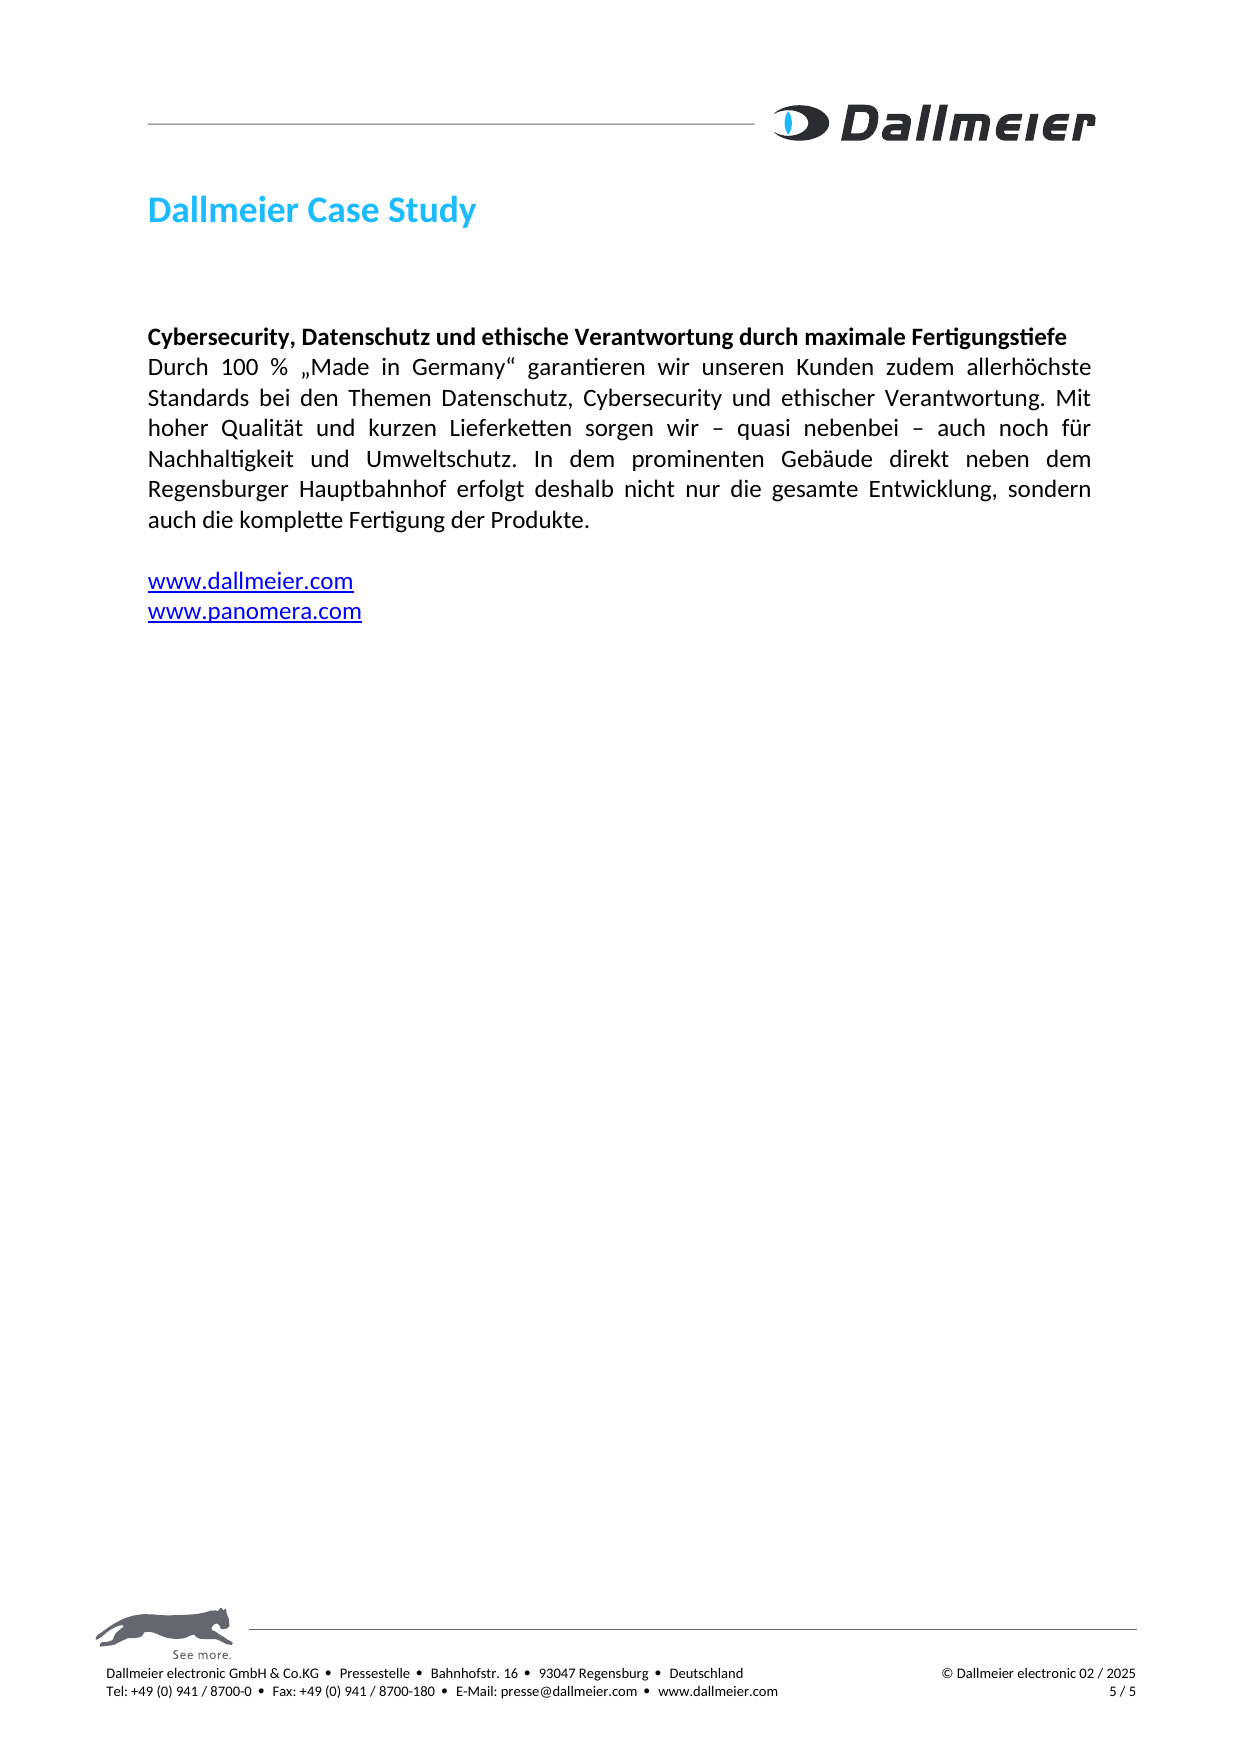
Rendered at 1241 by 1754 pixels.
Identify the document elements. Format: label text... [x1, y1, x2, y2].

text Cybersecurity, Datenschutz und ethische Verantwortung durch maximale Fertigungstiefe [148, 321, 1093, 351]
text Durch 100 % „Made in Germany“ garantieren wir unseren Kunden zudem allerhöchste Standards bei den Themen Datenschutz, Cybersecurity und ethischer Verantwortung. Mit hoher Qualität und kurzen Lieferketten sorgen wir – quasi nebenbei – auch noch für Nachhaltigkeit und Umweltschutz. In dem prominenten Gebäude direkt neben dem Regensburger Hauptbahnhof erfolgt deshalb nicht nur die gesamte Entwicklung, sondern auch die komplette Fertigung der Produkte. [148, 351, 1093, 534]
text www.panomera.com [148, 595, 1033, 626]
text www.dallmeier.com [148, 565, 1093, 595]
